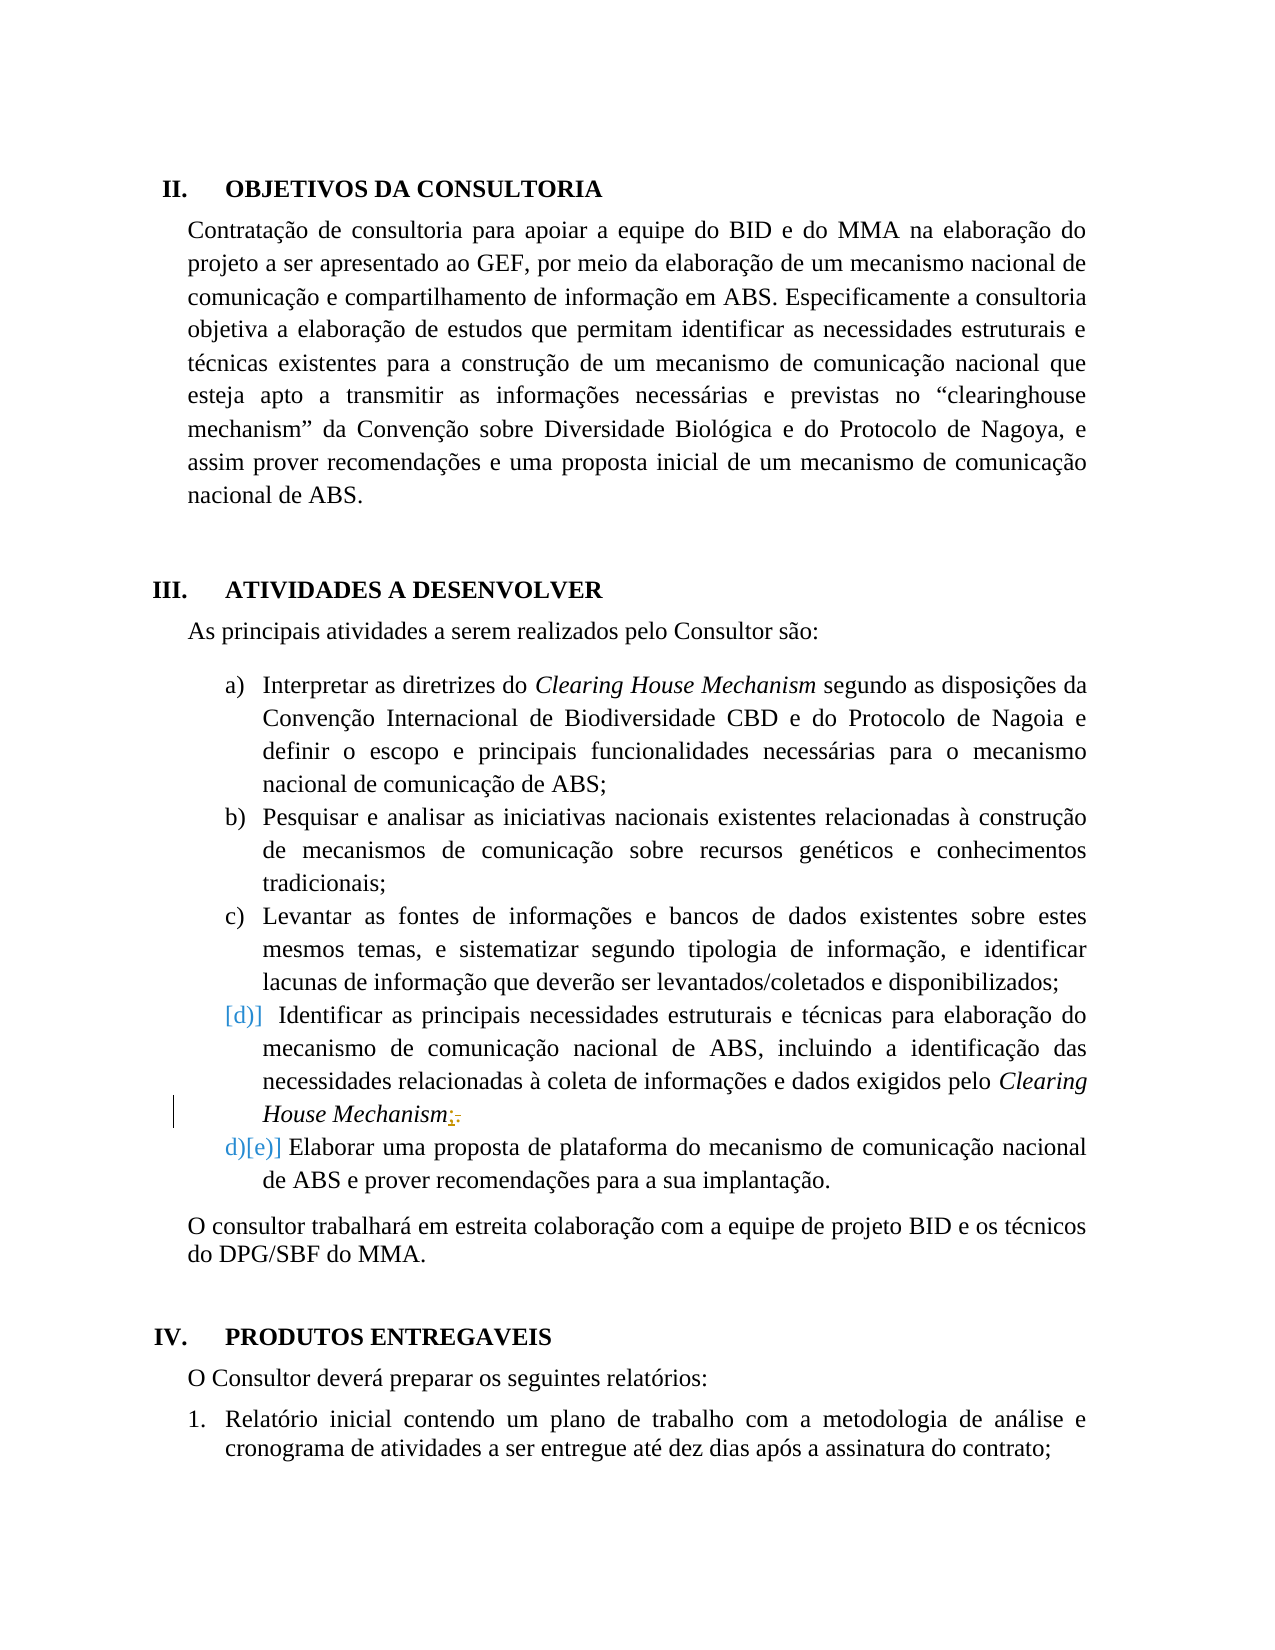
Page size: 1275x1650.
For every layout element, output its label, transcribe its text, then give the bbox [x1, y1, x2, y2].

list Elaborar uma proposta de plataforma do mecanismo de comunicação nacional de ABS e prover recomendações para a sua implantação. [225, 1132, 1087, 1194]
list Relatório inicial contendo um plano de trabalho com a metodologia de análise e cronograma de atividades a ser entregue até dez dias após a assinatura do contrato; [187, 1404, 1087, 1462]
list ATIVIDADES A DESENVOLVER [187, 575, 1087, 603]
list Levantar as fontes de informações e bancos de dados existentes sobre estes mesmos temas, e sistematizar segundo tipologia de informação, e identificar lacunas de informação que deverão ser levantados/coletados e disponibilizados; [225, 901, 1087, 996]
list OBJETIVOS DA CONSULTORIA [187, 174, 1087, 203]
text Contratação de consultoria para apoiar a equipe do BID e do MMA na elaboração do projeto a ser apresentado ao GEF, por meio da elaboração de um mecanismo nacional de comunicação e compartilhamento de informação em ABS. Especificamente a consultoria objetiva a elaboração de estudos que permitam identificar as necessidades estruturais e técnicas existentes para a construção de um mecanismo de comunicação nacional que esteja apto a transmitir as informações necessárias e previstas no “clearinghouse mechanism” da Convenção sobre Diversidade Biológica e do Protocolo de Nagoya, e assim prover recomendações e uma proposta inicial de um mecanismo de comunicação nacional de ABS. [187, 216, 1087, 508]
list Identificar as principais necessidades estruturais e técnicas para elaboração do mecanismo de comunicação nacional de ABS, incluindo a identificação das necessidades relacionadas à coleta de informações e dados exigidos pelo Clearing House Mechanism [225, 1000, 1087, 1128]
list Interpretar as diretrizes do Clearing House Mechanism segundo as disposições da Convenção Internacional de Biodiversidade CBD e do Protocolo de Nagoia e definir o escopo e principais funcionalidades necessárias para o mecanismo nacional de comunicação de ABS; [225, 670, 1087, 798]
text As principais atividades a serem realizados pelo Consultor são: [187, 616, 1087, 645]
text O consultor trabalhará em estreita colaboração com a equipe de projeto BID e os técnicos do DPG/SBF do MMA. [112, 1211, 1087, 1268]
text O Consultor deverá preparar os seguintes relatórios: [187, 1363, 1087, 1392]
list PRODUTOS ENTREGAVEIS [187, 1322, 1087, 1351]
list Pesquisar e analisar as iniciativas nacionais existentes relacionadas à construção de mecanismos de comunicação sobre recursos genéticos e conhecimentos tradicionais; [225, 802, 1087, 897]
